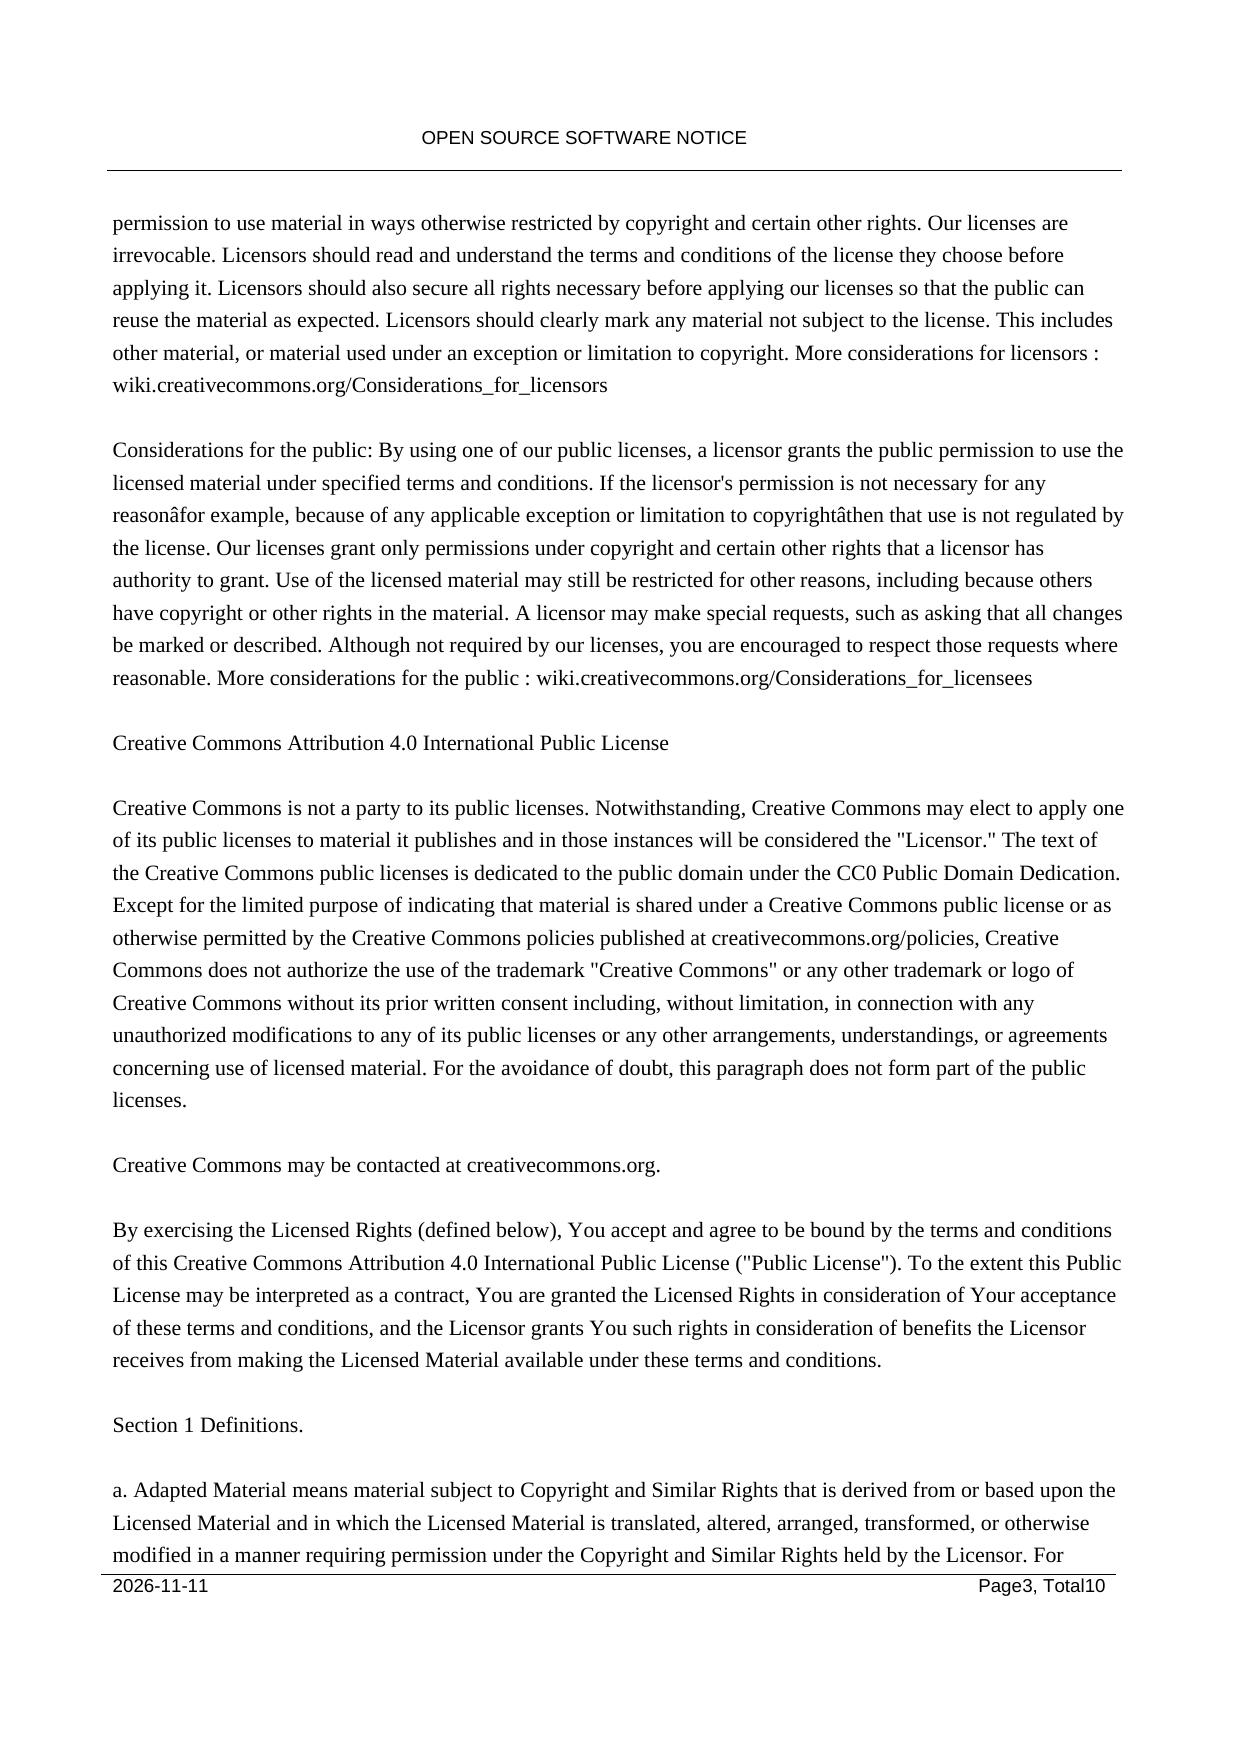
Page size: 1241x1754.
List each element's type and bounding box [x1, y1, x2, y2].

text [112, 206, 1128, 1571]
